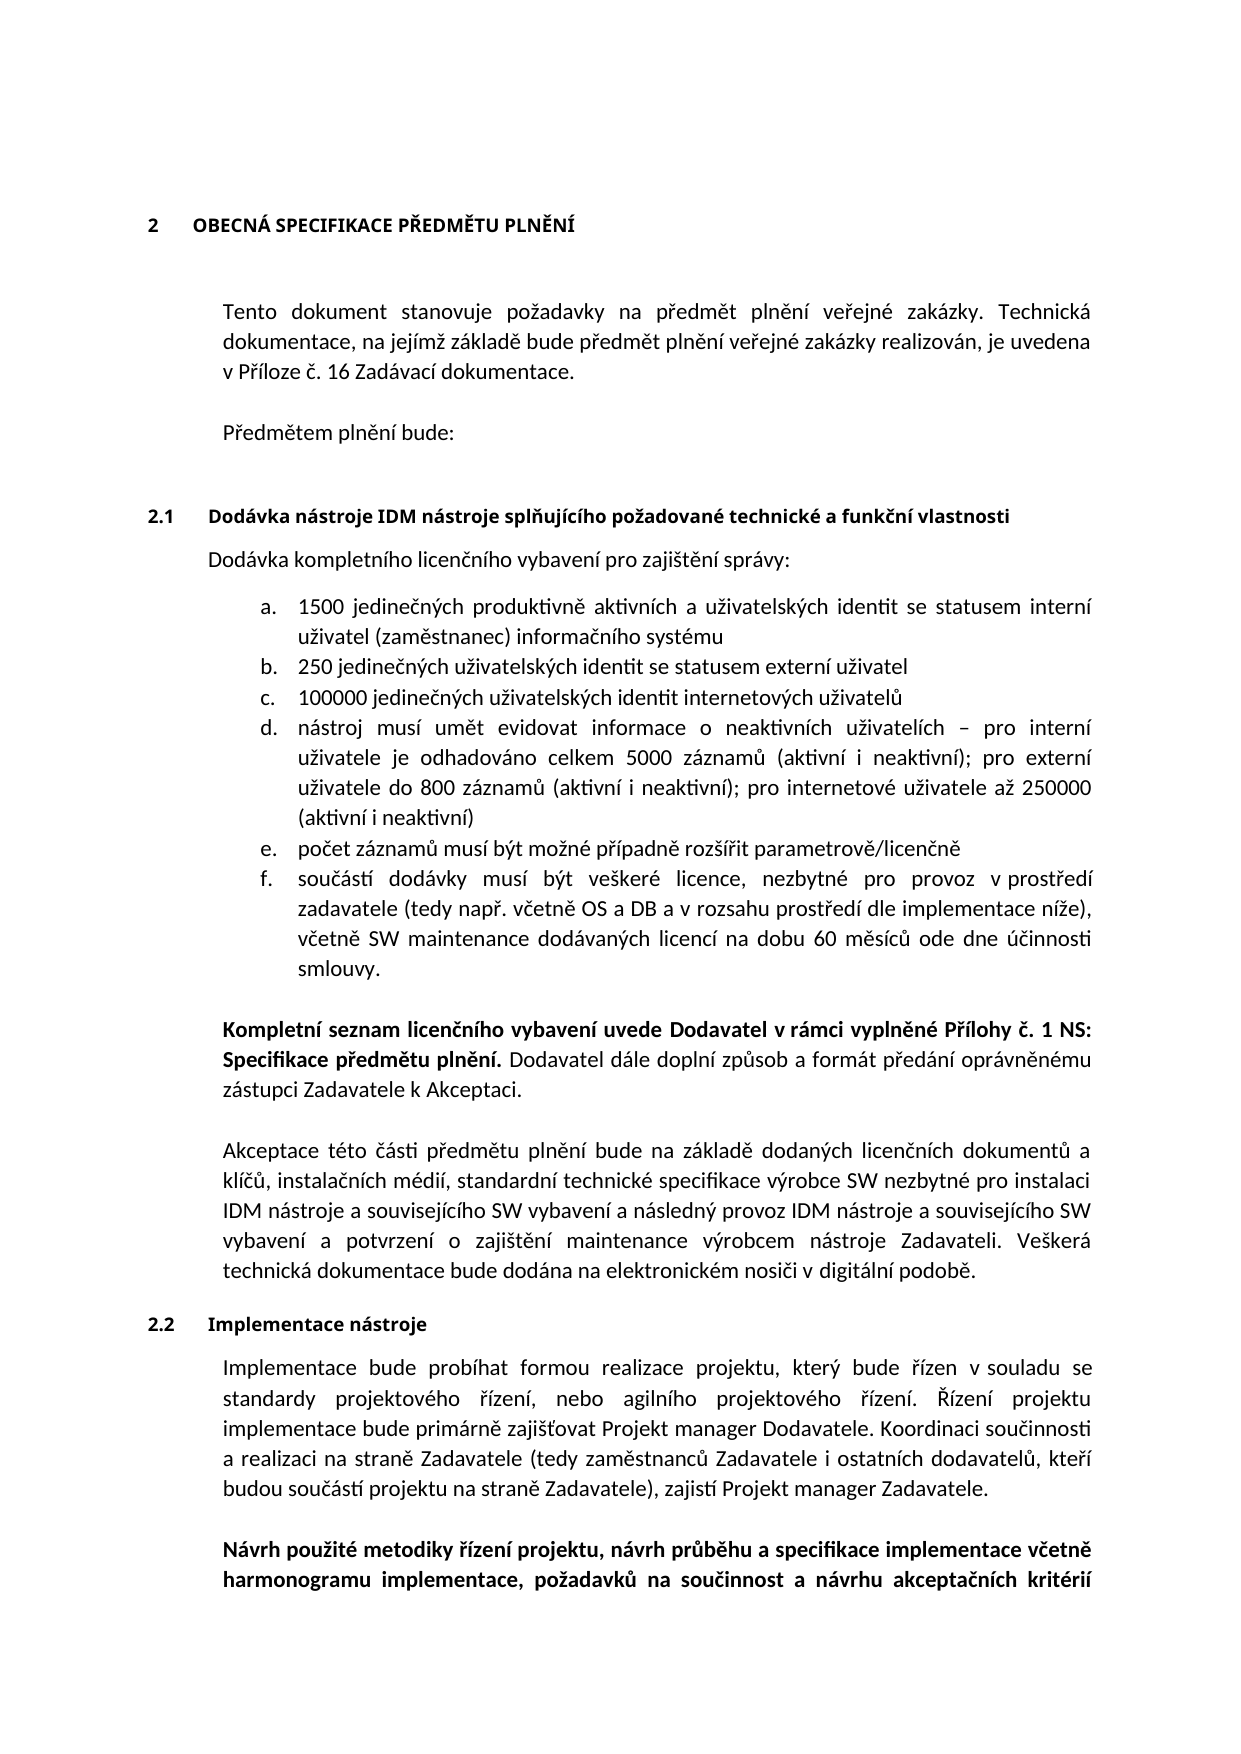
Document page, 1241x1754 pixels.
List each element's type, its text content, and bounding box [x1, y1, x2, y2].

list počet záznamů musí být možné případně rozšířit parametrově/licenčně [260, 834, 1093, 862]
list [223, 1535, 1093, 1593]
list Tento dokument stanovuje požadavky na předmět plnění veřejné zakázky. Technická dokumentace, na jejímž základě bude předmět plnění veřejné zakázky realizován, je uvedena v Příloze č. 16 Zadávací dokumentace. [223, 297, 1093, 386]
list nástroj musí umět evidovat informace o neaktivních uživatelích – pro interní uživatele je odhadováno celkem 5000 záznamů (aktivní i neaktivní); pro externí uživatele do 800 záznamů (aktivní i neaktivní); pro internetové uživatele až 250000 (aktivní i neaktivní) [260, 713, 1093, 831]
list Akceptace této části předmětu plnění bude na základě dodaných licenčních dokumentů a klíčů, instalačních médií, standardní technické specifikace výrobce SW nezbytné pro instalaci IDM nástroje a souvisejícího SW vybavení a následný provoz IDM nástroje a souvisejícího SW vybavení a potvrzení o zajištění maintenance výrobcem nástroje Zadavateli. Veškerá technická dokumentace bude dodána na elektronickém nosiči v digitální podobě. [223, 1136, 1093, 1284]
list 1500 jedinečných produktivně aktivních a uživatelských identit se statusem interní uživatel (zaměstnanec) informačního systému [260, 592, 1093, 650]
text Dodávka kompletního licenčního vybavení pro zajištění správy: [148, 545, 1093, 573]
list součástí dodávky musí být veškeré licence, nezbytné pro provoz v prostředí zadavatele (tedy např. včetně OS a DB a v rozsahu prostředí dle implementace níže), včetně SW maintenance dodávaných licencí na dobu 60 měsíců ode dne účinnosti smlouvy. [260, 864, 1093, 982]
subtitle Dodávka nástroje IDM nástroje splňujícího požadované technické a funkční vlastnosti [148, 503, 1093, 529]
list Předmětem plnění bude: [223, 418, 1093, 446]
list Kompletní seznam licenčního vybavení uvede Dodavatel v rámci vyplněné Přílohy č. 1 NS: Specifikace předmětu plnění. Dodavatel dále doplní způsob a formát předání oprávněnému zástupci Zadavatele k Akceptaci. [223, 1015, 1093, 1103]
subtitle Implementace nástroje [148, 1312, 1093, 1337]
list Implementace bude probíhat formou realizace projektu, který bude řízen v souladu se standardy projektového řízení, nebo agilního projektového řízení. Řízení projektu implementace bude primárně zajišťovat Projekt manager Dodavatele. Koordinaci součinnosti a realizaci na straně Zadavatele (tedy zaměstnanců Zadavatele i ostatních dodavatelů, kteří budou součástí projektu na straně Zadavatele), zajistí Projekt manager Zadavatele. [223, 1353, 1093, 1502]
list 100000 jedinečných uživatelských identit internetových uživatelů [260, 683, 1093, 711]
list 250 jedinečných uživatelských identit se statusem externí uživatel [260, 652, 1093, 680]
subtitle Obecná specifikace předmětu plnění [148, 213, 1093, 238]
